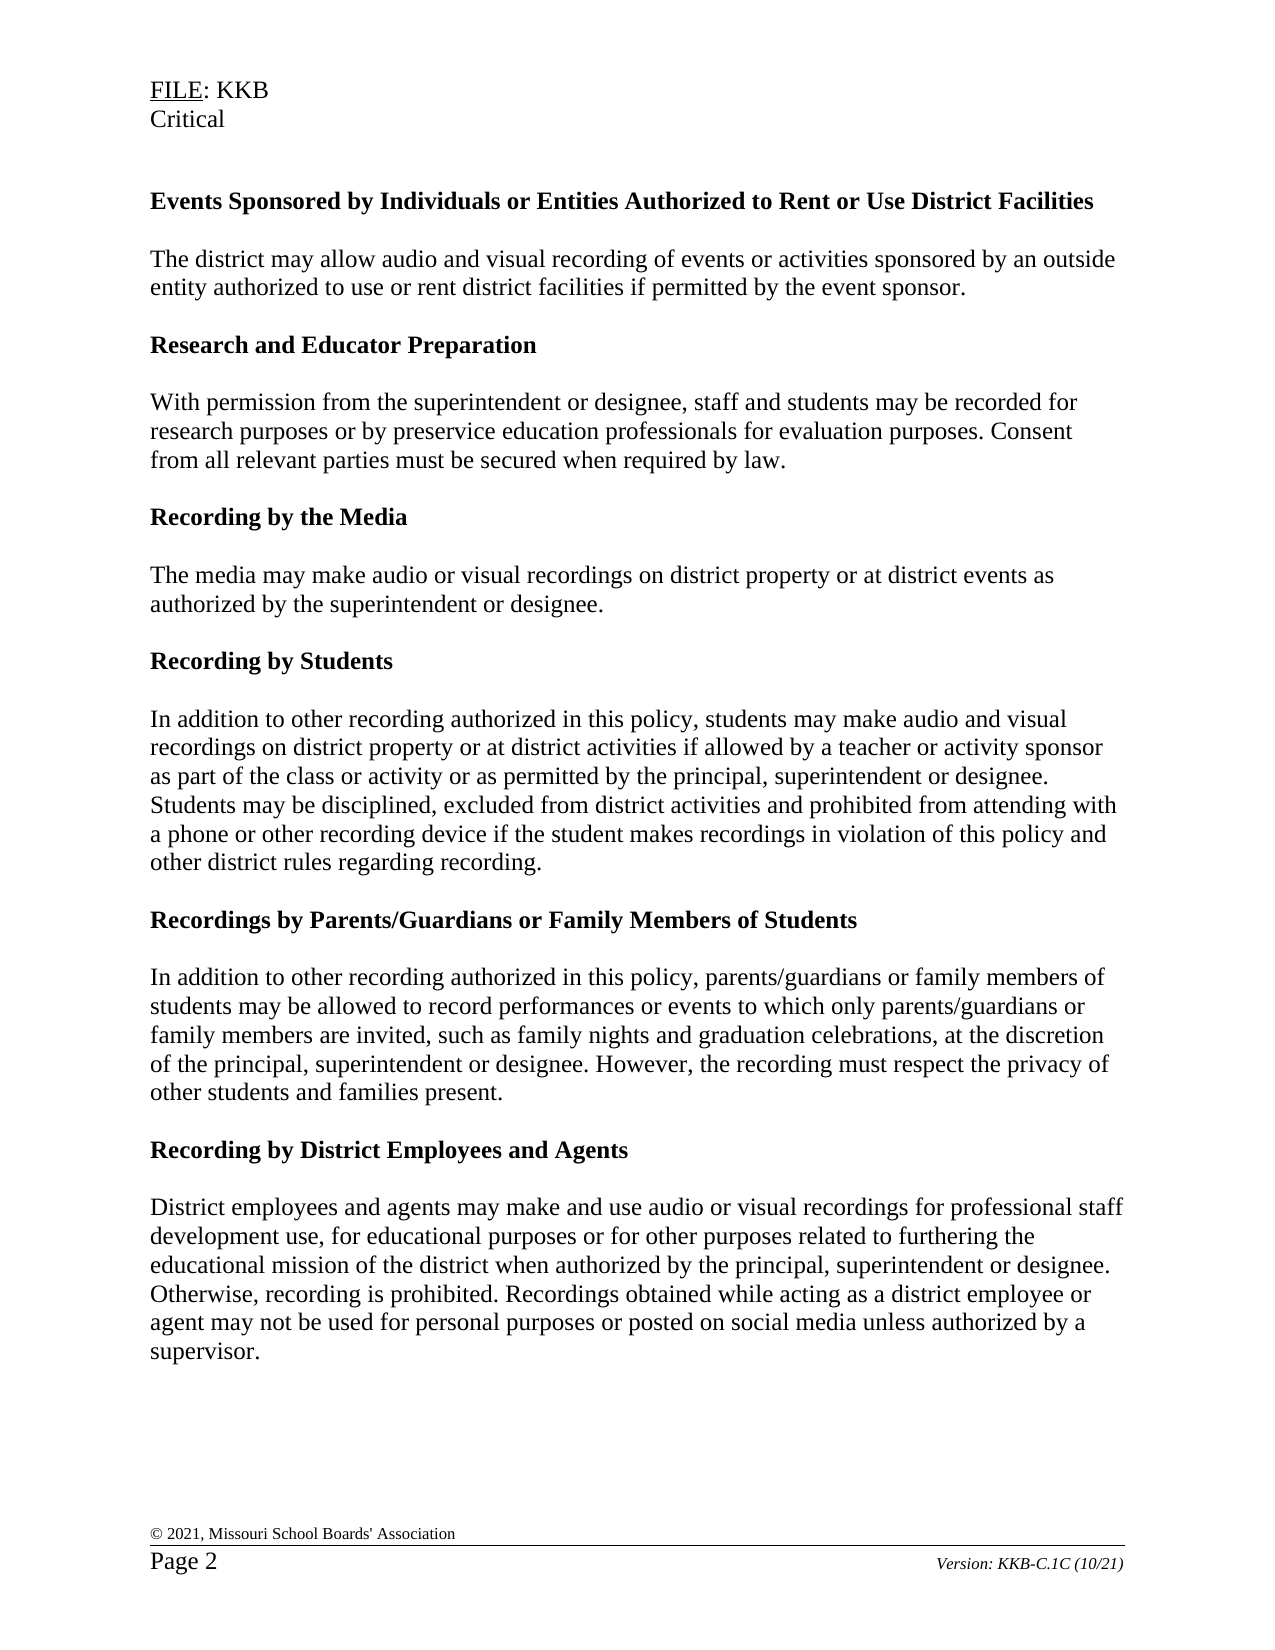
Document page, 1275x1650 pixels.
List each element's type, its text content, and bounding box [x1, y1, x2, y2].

text In addition to other recording authorized in this policy, parents/guardians or family members of students may be allowed to record performances or events to which only parents/guardians or family members are invited, such as family nights and graduation celebrations, at the discretion of the principal, superintendent or designee. However, the recording must respect the privacy of other students and families present. [150, 962, 1125, 1106]
subtitle Recording by Students [150, 646, 1125, 675]
subtitle Events Sponsored by Individuals or Entities Authorized to Rent or Use District Facilities [150, 186, 1125, 215]
subtitle Recording by the Media [150, 502, 1125, 531]
text District employees and agents may make and use audio or visual recordings for professional staff development use, for educational purposes or for other purposes related to furthering the educational mission of the district when authorized by the principal, superintendent or designee. Otherwise, recording is prohibited. Recordings obtained while acting as a district employee or agent may not be used for personal purposes or posted on social media unless authorized by a supervisor. [150, 1192, 1125, 1365]
text The district may allow audio and visual recording of events or activities sponsored by an outside entity authorized to use or rent district facilities if permitted by the event sponsor. [150, 244, 1125, 301]
subtitle Recording by District Employees and Agents [150, 1135, 1125, 1164]
text With permission from the superintendent or designee, staff and students may be recorded for research purposes or by preservice education professionals for evaluation purposes. Consent from all relevant parties must be secured when required by law. [150, 387, 1125, 474]
subtitle Recordings by Parents/Guardians or Family Members of Students [150, 905, 1125, 934]
text The media may make audio or visual recordings on district property or at district events as authorized by the superintendent or designee. [150, 560, 1125, 617]
subtitle Research and Educator Preparation [150, 330, 1125, 359]
text In addition to other recording authorized in this policy, students may make audio and visual recordings on district property or at district activities if allowed by a teacher or activity sponsor as part of the class or activity or as permitted by the principal, superintendent or designee. Students may be disciplined, excluded from district activities and prohibited from attending with a phone or other recording device if the student makes recordings in violation of this policy and other district rules regarding recording. [150, 704, 1125, 876]
